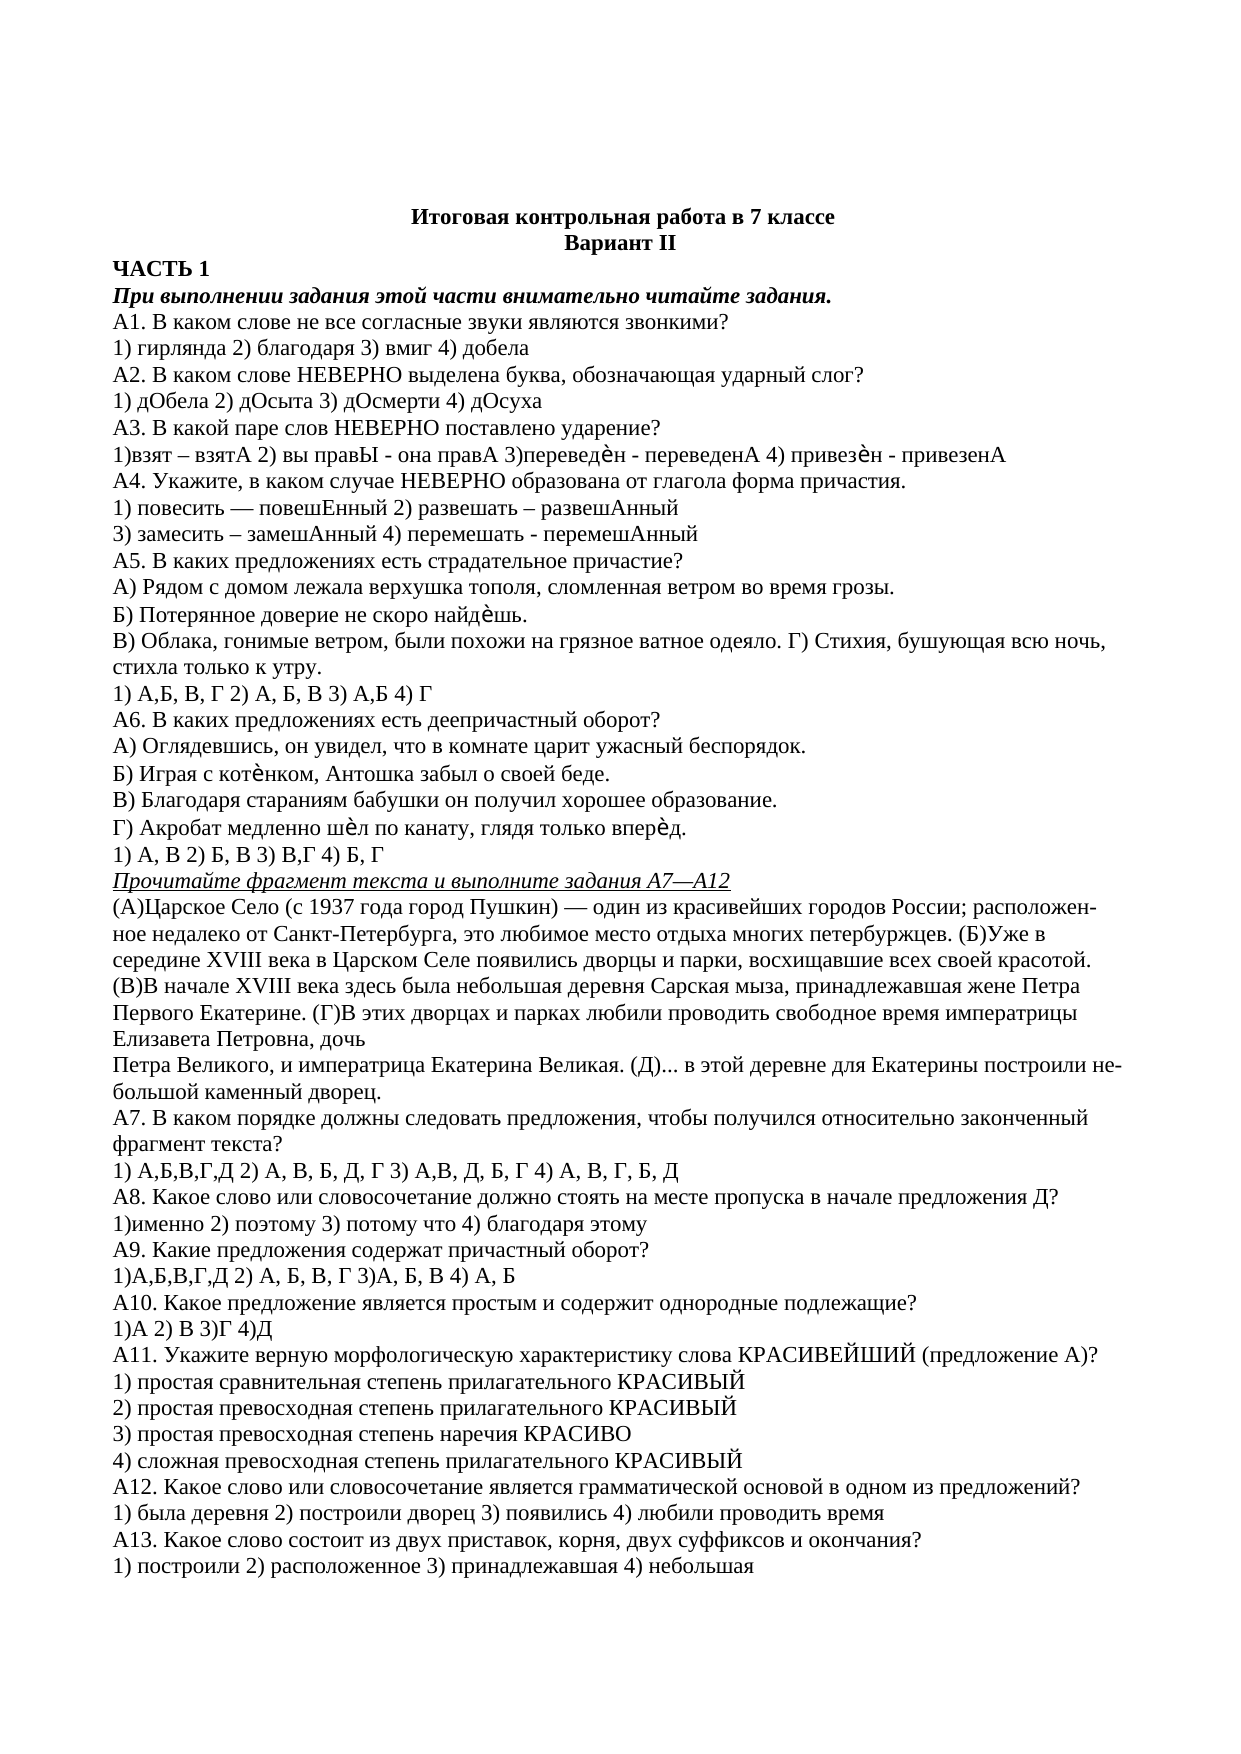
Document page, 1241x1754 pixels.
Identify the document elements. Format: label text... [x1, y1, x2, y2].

text Петра Великого, и императрица Екатерина Великая. (Д)... в этой деревне для Екатерины построили не- [112, 1051, 1128, 1078]
text 1)взят – взятА 2) вы правЫ - она правА 3)переведѐн - переведенА 4) привезѐн - привезенА [112, 440, 1128, 468]
text 1) была деревня 2) построили дворец 3) появились 4) любили проводить время [112, 1499, 1128, 1526]
text 1)А,Б,В,Г,Д 2) А, Б, В, Г 3)А, Б, В 4) А, Б [112, 1262, 1128, 1289]
text 1) простая сравнительная степень прилагательного КРАСИВЫЙ [112, 1368, 1128, 1394]
text ЧАСТЬ 1 [112, 255, 1128, 282]
text ное недалеко от Санкт-Петербурга, это любимое место отдыха многих петербуржцев. (Б)Уже в середине XVIII века в Царском Селе появились дворцы и парки, восхищавшие всех своей красотой. (В)В начале XVIII века здесь была небольшая деревня Сарская мыза, принадлежавшая жене Петра Первого Екатерине. (Г)В этих дворцах и парках любили проводить свободное время императрицы Елизавета Петровна, дочь [112, 920, 1128, 1051]
text большой каменный дворец. [112, 1078, 1128, 1104]
text А1. В каком слове не все согласные звуки являются звонкими? [112, 308, 1128, 334]
text А9. Какие предложения содержат причастный оборот? [112, 1236, 1128, 1262]
text 1) А, В 2) Б, В 3) В,Г 4) Б, Г [112, 841, 1128, 867]
text При выполнении задания этой части внимательно читайте задания. [112, 282, 1128, 308]
text B) Облака, гонимые ветром, были похожи на грязное ватное одеяло. Г) Стихия, бушующая всю ночь, стихла только к утру. [112, 627, 1128, 680]
text А12. Какое слово или словосочетание является грамматической основой в одном из предложений? [112, 1473, 1128, 1499]
text 1) дОбела 2) дОсыта 3) дОсмерти 4) дОсуха [112, 387, 1128, 413]
text А13. Какое слово состоит из двух приставок, корня, двух суффиксов и окончания? [112, 1526, 1128, 1552]
text А10. Какое предложение является простым и содержит однородные подлежащие? [112, 1289, 1128, 1315]
text 4) сложная превосходная степень прилагательного КРАСИВЫЙ [112, 1447, 1128, 1473]
text 1) гирлянда 2) благодаря 3) вмиг 4) добела [112, 334, 1128, 361]
text (А)Царское Село (с 1937 года город Пушкин) — один из красивейших городов России; расположен- [112, 893, 1128, 920]
text 1) А,Б, В, Г 2) А, Б, В 3) А,Б 4) Г [112, 680, 1128, 706]
text Б) Играя с котѐнком, Антошка забыл о своей беде. [112, 759, 1128, 787]
text A) Рядом с домом лежала верхушка тополя, сломленная ветром во время грозы. [112, 573, 1128, 599]
text Вариант II [112, 229, 1128, 255]
text Б) Потерянное доверие не скоро найдѐшь. [112, 599, 1128, 627]
text Итоговая контрольная работа в 7 классе [112, 203, 1128, 229]
text A3. В какой паре слов НЕВЕРНО поставлено ударение? [112, 413, 1128, 440]
text Прочитайте фрагмент текста и выполните задания А7—А12 [112, 867, 1128, 893]
text А6. В каких предложениях есть деепричастный оборот? [112, 706, 1128, 732]
text 3) простая превосходная степень наречия КРАСИВО [112, 1420, 1128, 1447]
text 2) простая превосходная степень прилагательного КРАСИВЫЙ [112, 1394, 1128, 1420]
text B) Благодаря стараниям бабушки он получил хорошее образование. [112, 787, 1128, 813]
text 1) повесить — повешЕнный 2) развешать – развешАнный [112, 494, 1128, 520]
text А4. Укажите, в каком случае НЕВЕРНО образована от глагола форма причастия. [112, 468, 1128, 494]
text 3) замесить – замешАнный 4) перемешать - перемешАнный [112, 520, 1128, 547]
text 1) А,Б,В,Г,Д 2) А, В, Б, Д, Г 3) А,В, Д, Б, Г 4) А, В, Г, Б, Д [112, 1157, 1128, 1183]
text 1)А 2) В 3)Г 4)Д [112, 1315, 1128, 1341]
text А8. Какое слово или словосочетание должно стоять на месте пропуска в начале предложения Д? [112, 1183, 1128, 1209]
text А2. В каком слове НЕВЕРНО выделена буква, обозначающая ударный слог? [112, 361, 1128, 387]
text A11. Укажите верную морфологическую характеристику слова КРАСИВЕЙШИЙ (предложение А)? [112, 1341, 1128, 1368]
text A) Оглядевшись, он увидел, что в комнате царит ужасный беспорядок. [112, 732, 1128, 759]
text А5. В каких предложениях есть страдательное причастие? [112, 547, 1128, 573]
text Г) Акробат медленно шѐл по канату, глядя только вперѐд. [112, 813, 1128, 841]
text 1)именно 2) поэтому 3) потому что 4) благодаря этому [112, 1209, 1128, 1236]
text А7. В каком порядке должны следовать предложения, чтобы получился относительно законченный фрагмент текста? [112, 1104, 1128, 1157]
text 1) построили 2) расположенное 3) принадлежавшая 4) небольшая [112, 1552, 1128, 1578]
